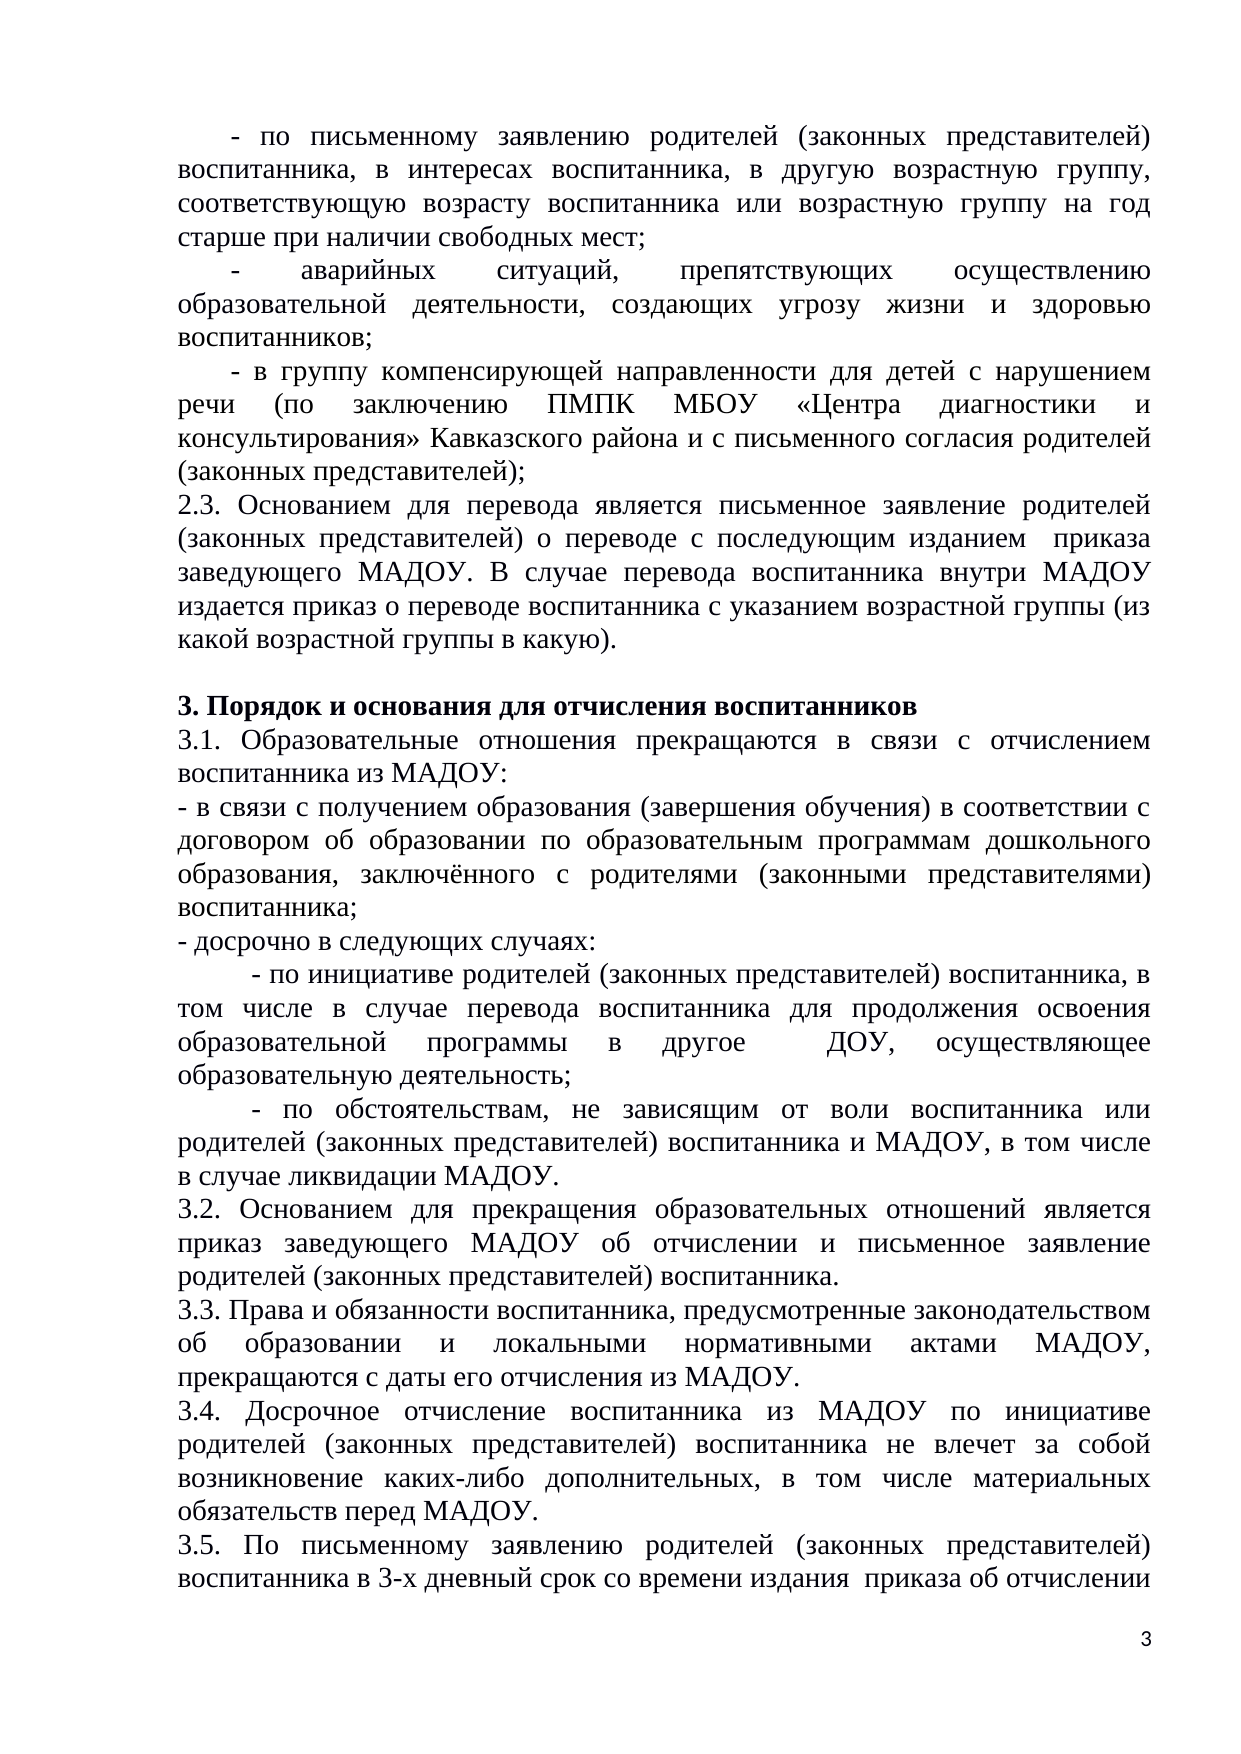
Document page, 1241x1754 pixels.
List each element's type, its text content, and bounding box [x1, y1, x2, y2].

text - по обстоятельствам, не зависящим от воли воспитанника или родителей (законных представителей) воспитанника и МАДОУ, в том числе в случае ликвидации МАДОУ. [177, 1091, 1152, 1191]
text - по инициативе родителей (законных представителей) воспитанника, в том числе в случае перевода воспитанника для продолжения освоения образовательной программы в другое ДОУ, осуществляющее образовательную деятельность; [177, 957, 1152, 1091]
text - досрочно в следующих случаях: [177, 923, 1152, 957]
text - по письменному заявлению родителей (законных представителей) воспитанника, в интересах воспитанника, в другую возрастную группу, соответствующую возрасту воспитанника или возрастную группу на год старше при наличии свободных мест; [177, 118, 1152, 252]
text 3.2. Основанием для прекращения образовательных отношений является приказ заведующего МАДОУ об отчислении и письменное заявление родителей (законных представителей) воспитанника. [177, 1191, 1152, 1292]
text 3.3. Права и обязанности воспитанника, предусмотренные законодательством об образовании и локальными нормативными актами МАДОУ, прекращаются с даты его отчисления из МАДОУ. [177, 1292, 1152, 1393]
text - аварийных ситуаций, препятствующих осуществлению образовательной деятельности, создающих угрозу жизни и здоровью воспитанников; [177, 252, 1152, 353]
text 3.4. Досрочное отчисление воспитанника из МАДОУ по инициативе родителей (законных представителей) воспитанника не влечет за собой возникновение каких-либо дополнительных, в том числе материальных обязательств перед МАДОУ. [177, 1393, 1152, 1527]
text 3.1. Образовательные отношения прекращаются в связи с отчислением воспитанника из МАДОУ: [177, 722, 1152, 789]
text - в связи с получением образования (завершения обучения) в соответствии с договором об образовании по образовательным программам дошкольного образования, заключённого с родителями (законными представителями) воспитанника; [177, 789, 1152, 923]
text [177, 1527, 1152, 1594]
text - в группу компенсирующей направленности для детей с нарушением речи (по заключению ПМПК МБОУ «Центра диагностики и консультирования» Кавказского района и с письменного согласия родителей (законных представителей); [177, 353, 1152, 487]
text 2.3. Основанием для перевода является письменное заявление родителей (законных представителей) о переводе с последующим изданием приказа заведующего МАДОУ. В случае перевода воспитанника внутри МАДОУ издается приказ о переводе воспитанника с указанием возрастной группы (из какой возрастной группы в какую). [177, 487, 1152, 655]
text 3. Порядок и основания для отчисления воспитанников [177, 688, 1152, 722]
